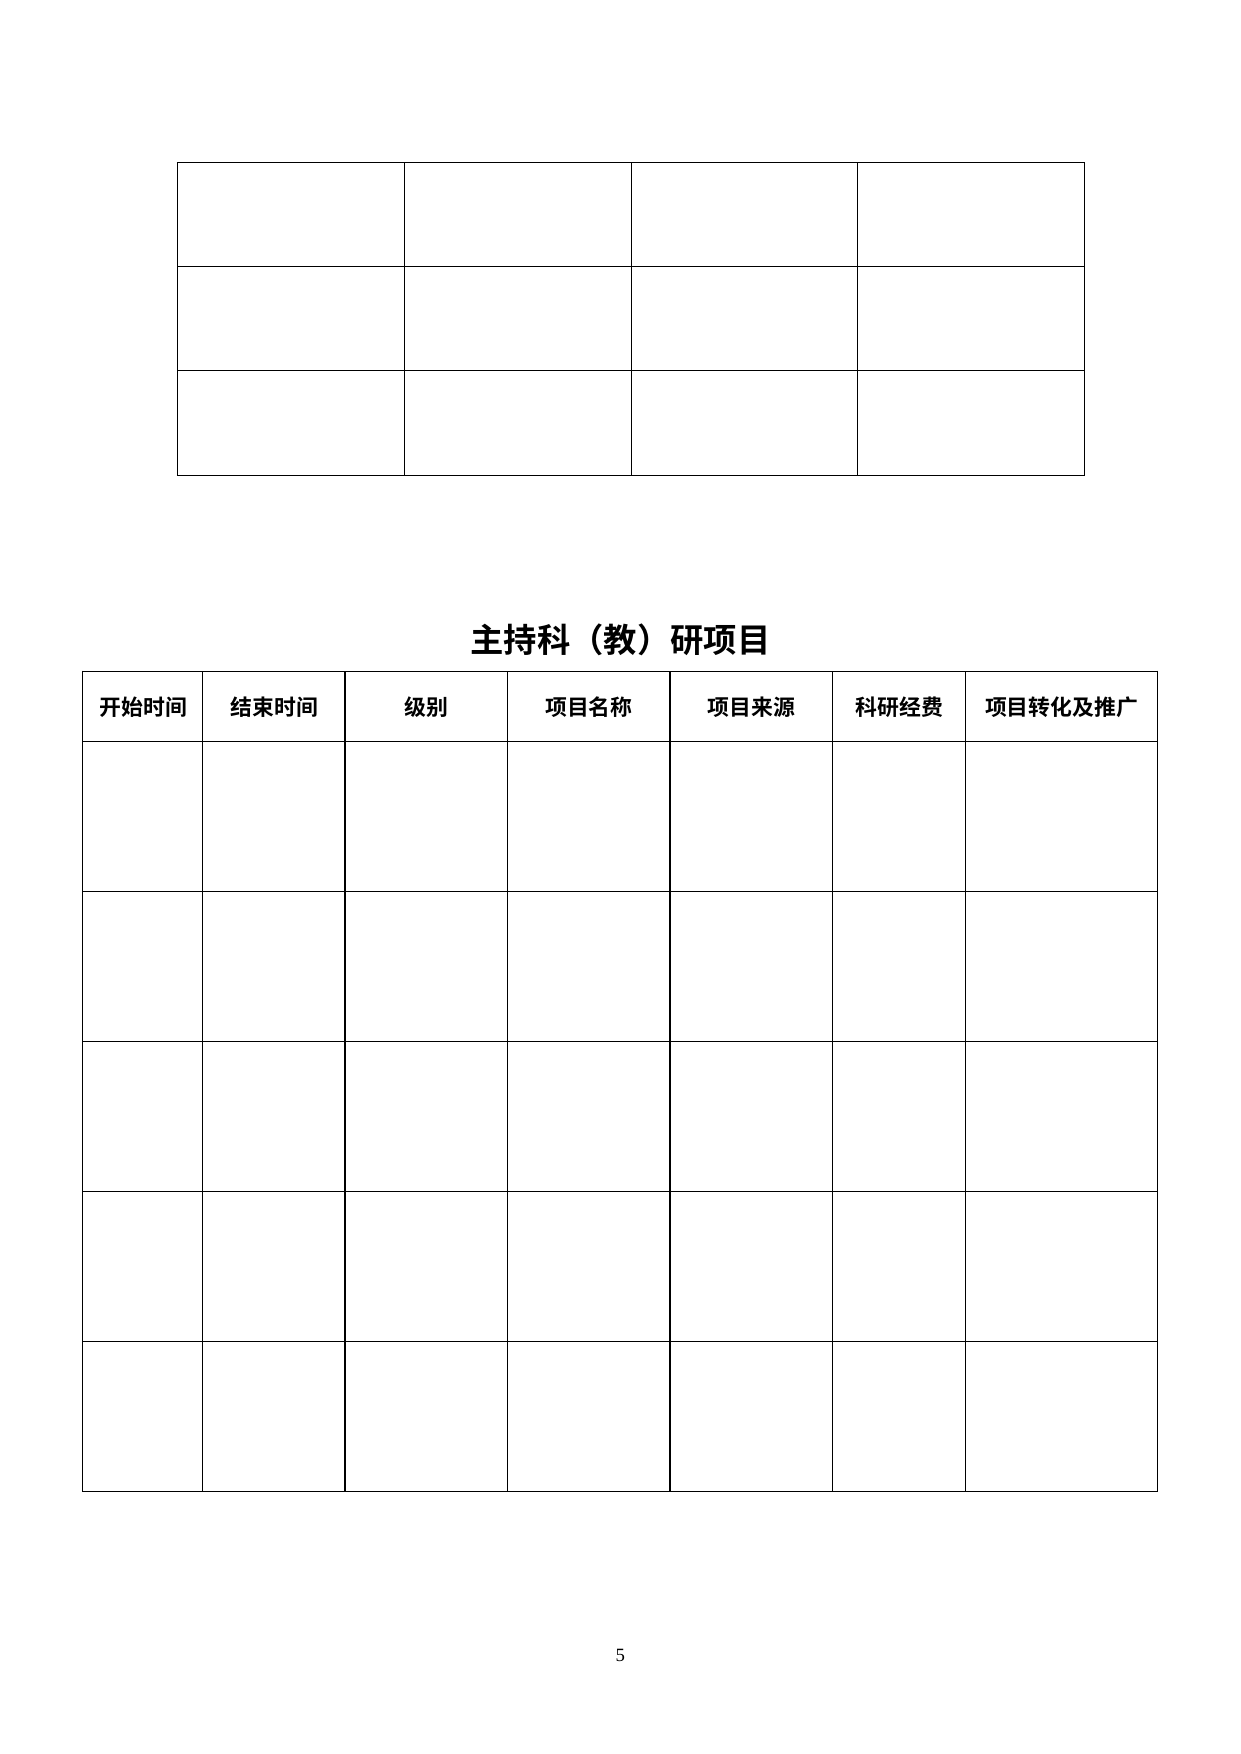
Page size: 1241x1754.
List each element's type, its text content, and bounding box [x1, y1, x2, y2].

table_cell [203, 742, 344, 891]
table_header 项目名称 [508, 672, 669, 741]
table_cell [858, 371, 1084, 474]
table_cell [632, 163, 857, 266]
table_cell [405, 371, 631, 474]
table_cell [203, 1192, 344, 1341]
table_cell [671, 892, 832, 1041]
table_cell [346, 1342, 507, 1491]
table_cell [346, 1192, 507, 1341]
table_header 结束时间 [203, 672, 344, 741]
table_cell [632, 371, 857, 474]
text 主持科（教）研项目 [177, 606, 1063, 671]
table_cell [178, 267, 404, 370]
table_cell [966, 1042, 1157, 1191]
table_cell [83, 1192, 202, 1341]
table_cell [966, 1192, 1157, 1341]
table_cell [346, 1042, 507, 1191]
table_cell [203, 892, 344, 1041]
table_cell [83, 1342, 202, 1491]
table_cell [178, 163, 404, 266]
table_cell [858, 163, 1084, 266]
table_cell [508, 1192, 669, 1341]
table_cell [83, 892, 202, 1041]
table_cell [632, 267, 857, 370]
table_cell [83, 742, 202, 891]
table_cell [508, 1042, 669, 1191]
table_cell [858, 267, 1084, 370]
table_cell [833, 1192, 965, 1341]
table_cell [83, 1042, 202, 1191]
table_cell [671, 1342, 832, 1491]
table_cell [671, 1042, 832, 1191]
table_cell [966, 742, 1157, 891]
table_cell [833, 1042, 965, 1191]
table_cell [508, 892, 669, 1041]
table_cell [671, 1192, 832, 1341]
table_cell [508, 1342, 669, 1491]
table_cell [966, 1342, 1157, 1491]
table_header 科研经费 [833, 672, 965, 741]
table_header 项目转化及推广 [966, 672, 1157, 741]
table_cell [671, 742, 832, 891]
table_cell [405, 163, 631, 266]
table_cell [833, 1342, 965, 1491]
table_cell [178, 371, 404, 474]
table_cell [966, 892, 1157, 1041]
table_cell [346, 742, 507, 891]
table_cell [346, 892, 507, 1041]
table_cell [203, 1042, 344, 1191]
table_cell [833, 892, 965, 1041]
table_header 级别 [346, 672, 507, 741]
table_cell [203, 1342, 344, 1491]
table_cell [833, 742, 965, 891]
table_header 项目来源 [671, 672, 832, 741]
table_header 开始时间 [83, 672, 202, 741]
table_cell [405, 267, 631, 370]
table_cell [508, 742, 669, 891]
